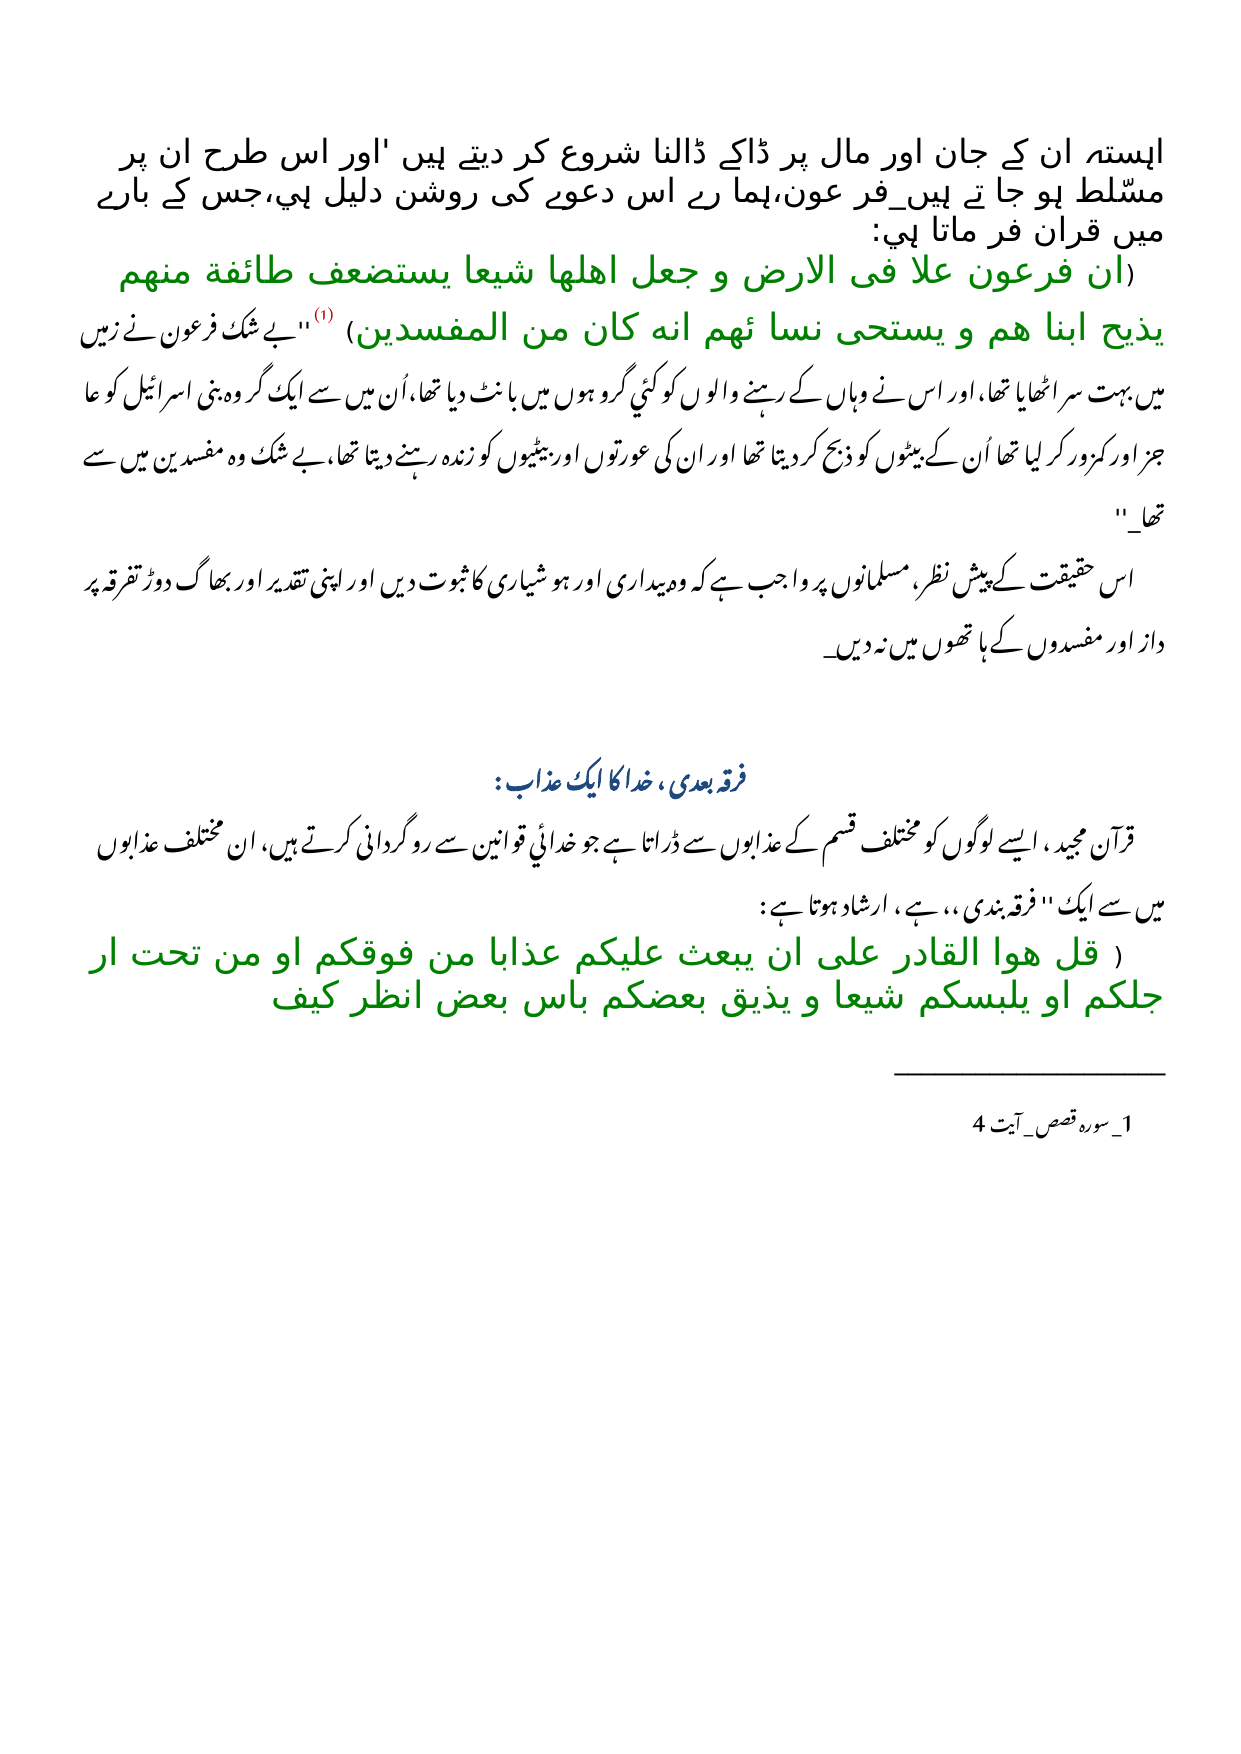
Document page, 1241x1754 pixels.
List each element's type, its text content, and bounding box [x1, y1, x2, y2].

text ____________________ [75, 1018, 1165, 1085]
text 1_ سورہ قصص _ آيت 4 نصرف الاى ت لعلهم يفقهون ) ،، (1) [75, 1085, 1165, 1148]
text 1_ نہج البلاغہ _ خطبہ 192_ (خطبہ قاصعہ )_ اہستہ ان كے جان اور مال پر ڈاكے ڈالنا شروع كر ديتے ہيں 'اور اس طرح ان پر مسّلط ہو جا تے ہيں_فر عون،ہما رے اس دعوے كى روشن دليل ہي،جس كے بارے ميں قران فر ماتا ہي: [75, 94, 1165, 249]
text (ان فرعون علا فى الارض و جعل اهلها شيعا يستضعف طائفة منهم يذيح ابنا هم و يستحى نسا ئهم انه كان من المفسدين) (1) ''بے شك فرعون نے زميں ميں بہت سر اٹھايا تھا،اور اس نے وہاں كے رہنے والو ں كو كئي گرو ہوں ميں با نٹ ديا تھا،اُن ميں سے ايك گر وہ بنى اسرائيل كو عا جز اور كمزور كر ليا تھا اُن كے بيٹوں كو ذبح كر ديتا تھا اور ان كى عورتوں اور بيٹيوں كو زندہ رہنے ديتا تھا،بے شك وہ مفسدين ميں سے تھا_'' [75, 249, 1165, 543]
text اس حقيقت كے پيش نظر،مسلمانوں پر وا جب ہے كہ وہ بيدارى اور ہو شيارى كا ثبوت ديں اور اپنى تقدير اور بھا گ دوڑ تفرقہ پر داز اور مفسدوں كے ہا تھوں ميں نہ ديں_ [75, 543, 1165, 668]
text ( قل هوا القادر على ان يبعث عليكم عذابا من فوقكم او من تحت ار جلكم او يلبسكم شيعا و يذيق بعضكم باس بعض انظر كيف [75, 930, 1165, 1018]
text قرآن مجيد ، ايسے لوگوں كو مختلف قسم كے عذابوں سے ڈراتا ہے جو خدائي قوانين سے رو گردانى كرتے ہيں، ان مختلف عذابوں ميں سے ايك '' فرقہ بندى ،، ہے ، ارشاد ہوتا ہے : [75, 805, 1165, 930]
subtitle فرقہ بعدى ، خدا كا ايك عذاب : [75, 743, 1165, 805]
